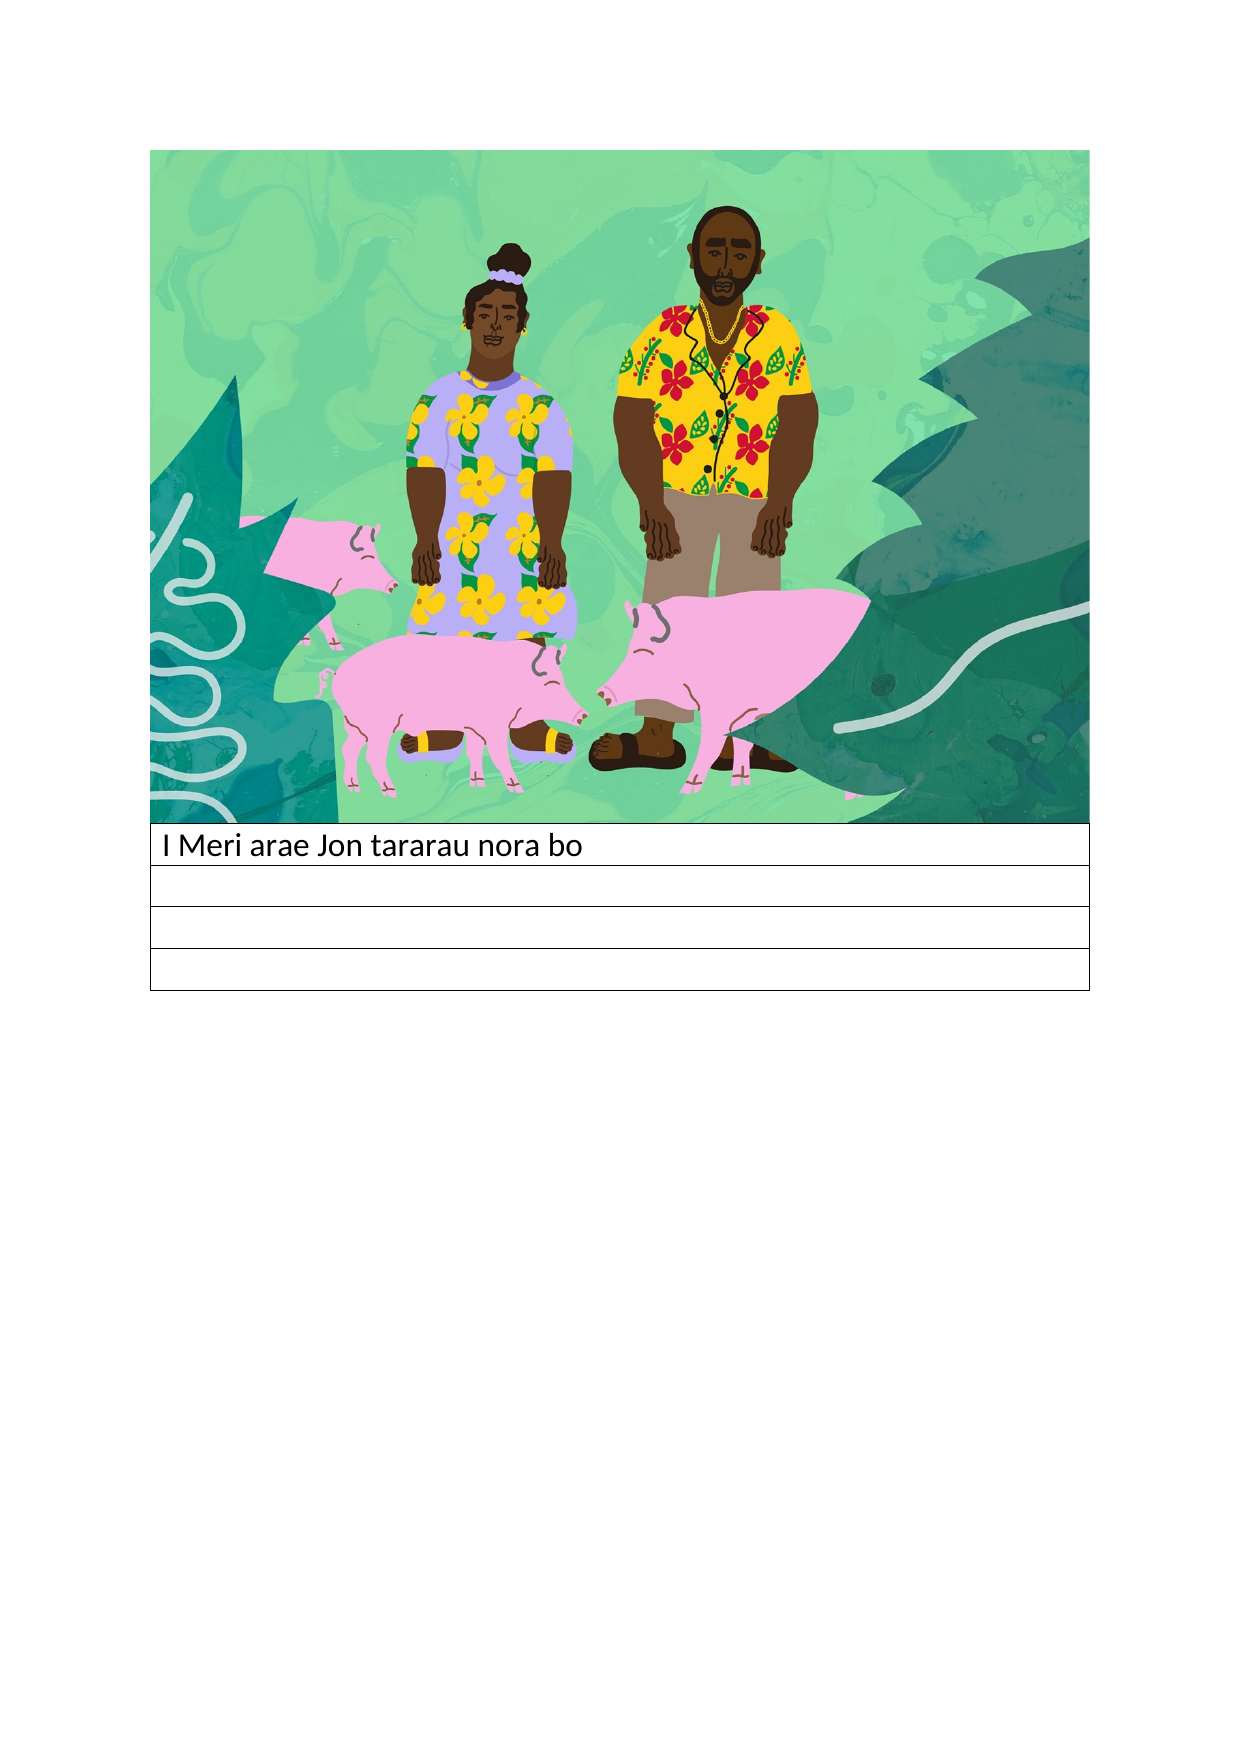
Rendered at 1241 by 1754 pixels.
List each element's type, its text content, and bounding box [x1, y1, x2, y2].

picture [150, 150, 1090, 823]
table_cell [151, 866, 1089, 906]
table_cell [151, 949, 1089, 990]
table_cell [151, 907, 1089, 948]
table_header I Meri arae Jon tararau nora bo [151, 824, 1089, 864]
